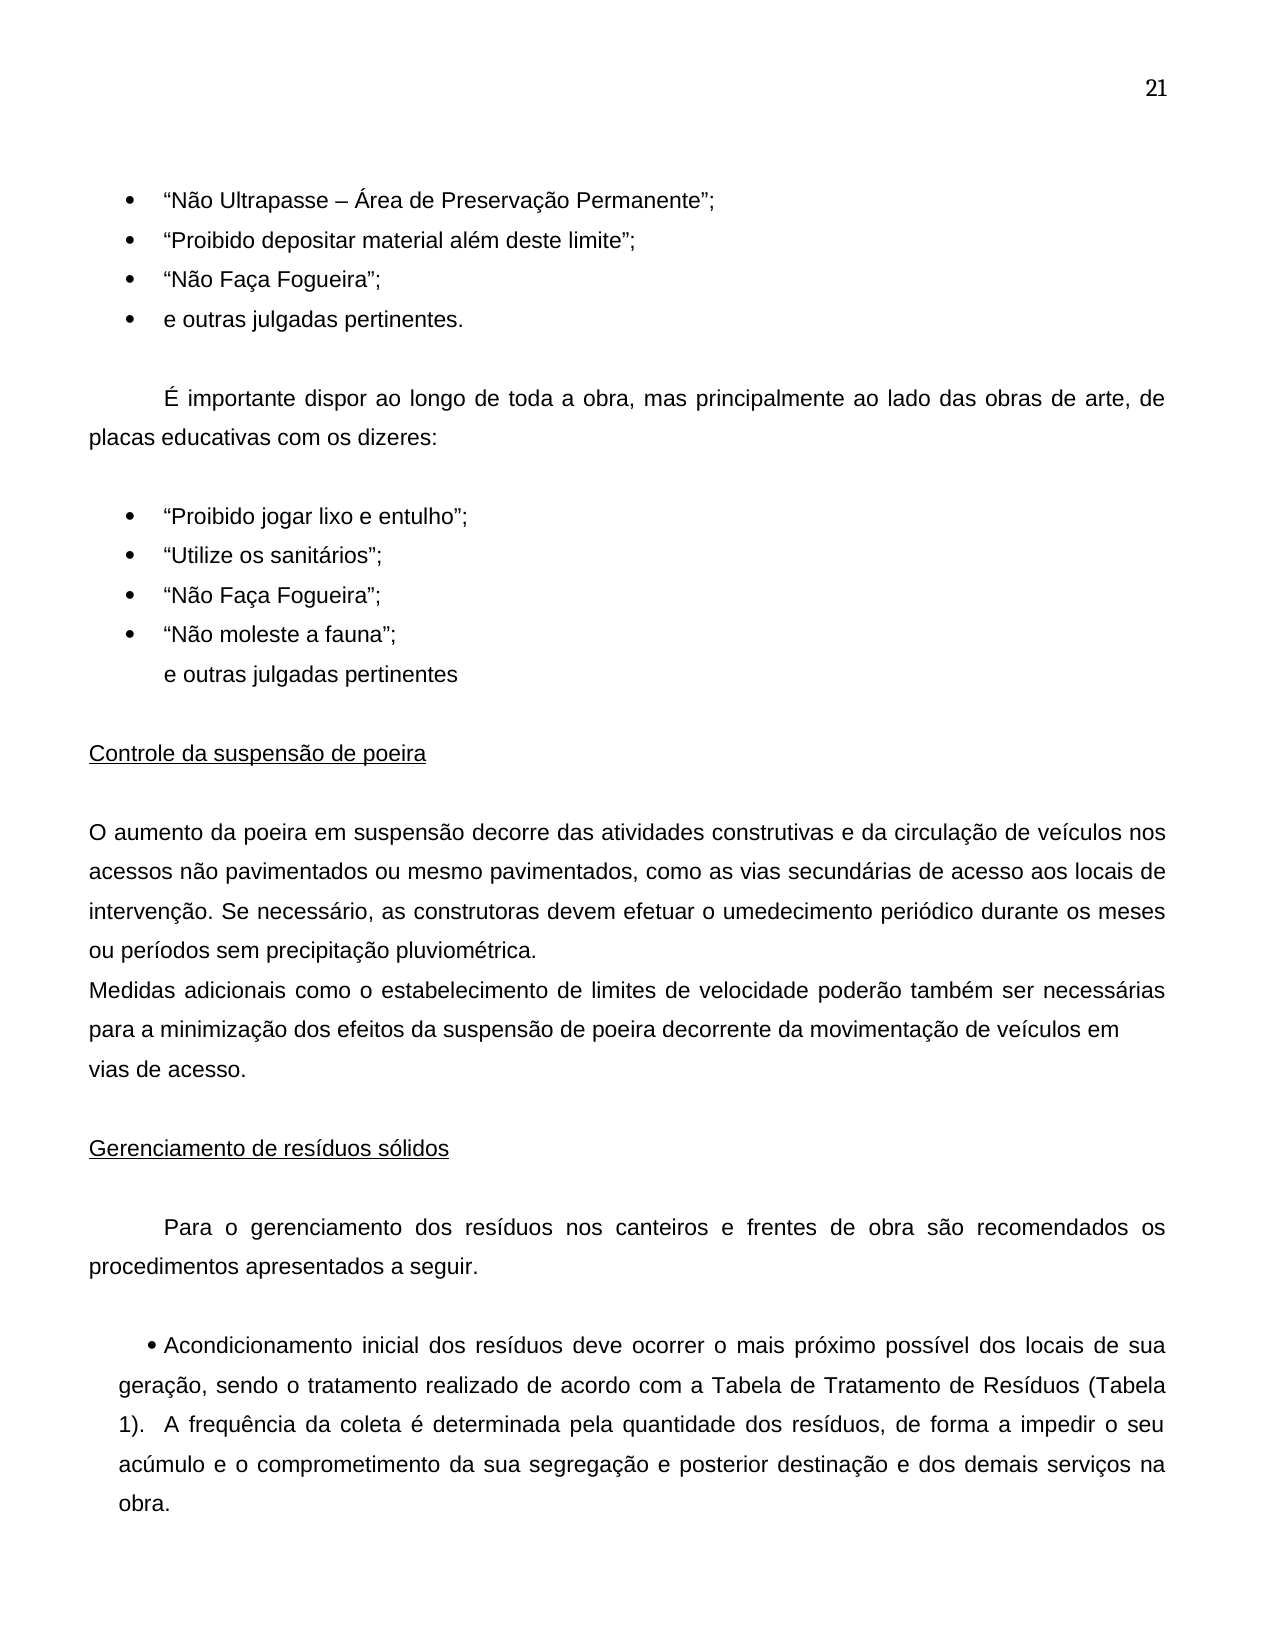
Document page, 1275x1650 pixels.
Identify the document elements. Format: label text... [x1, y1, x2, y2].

list Acondicionamento inicial dos resíduos deve ocorrer o mais próximo possível dos locais de sua geração, sendo o tratamento realizado de acordo com a Tabela de Tratamento de Resíduos (Tabela 1). A frequência da coleta é determinada pela quantidade dos resíduos, de forma a impedir o seu acúmulo e o comprometimento da sua segregação e posterior destinação e dos demais serviços na obra. [118, 1332, 1167, 1516]
text Para o gerenciamento dos resíduos nos canteiros e frentes de obra são recomendados os procedimentos apresentados a seguir. [89, 1214, 1167, 1279]
list “Proibido jogar lixo e entulho”; [126, 503, 1167, 529]
text Medidas adicionais como o estabelecimento de limites de velocidade poderão também ser necessárias para a minimização dos efeitos da suspensão de poeira decorrente da movimentação de veículos em [89, 977, 1167, 1043]
text O aumento da poeira em suspensão decorre das atividades construtivas e da circulação de veículos nos acessos não pavimentados ou mesmo pavimentados, como as vias secundárias de acesso aos locais de intervenção. Se necessário, as construtoras devem efetuar o umedecimento periódico durante os meses ou períodos sem precipitação pluviométrica. [89, 819, 1167, 964]
list “Utilize os sanitários”; [126, 542, 1167, 569]
text É importante dispor ao longo de toda a obra, mas principalmente ao lado das obras de arte, de placas educativas com os dizeres: [89, 384, 1167, 450]
list “Não Faça Fogueira”; [126, 582, 1167, 608]
list “Não moleste a fauna”; [126, 621, 1167, 648]
list “Proibido depositar material além deste limite”; [126, 227, 1167, 253]
text e outras julgadas pertinentes [89, 661, 1167, 687]
list “Não Faça Fogueira”; [126, 266, 1167, 292]
text Controle da suspensão de poeira [89, 740, 1167, 766]
text Gerenciamento de resíduos sólidos [89, 1135, 1167, 1161]
list “Não Ultrapasse – Área de Preservação Permanente”; [126, 187, 1167, 213]
text vias de acesso. [89, 1056, 1167, 1082]
list e outras julgadas pertinentes. [126, 306, 1167, 332]
